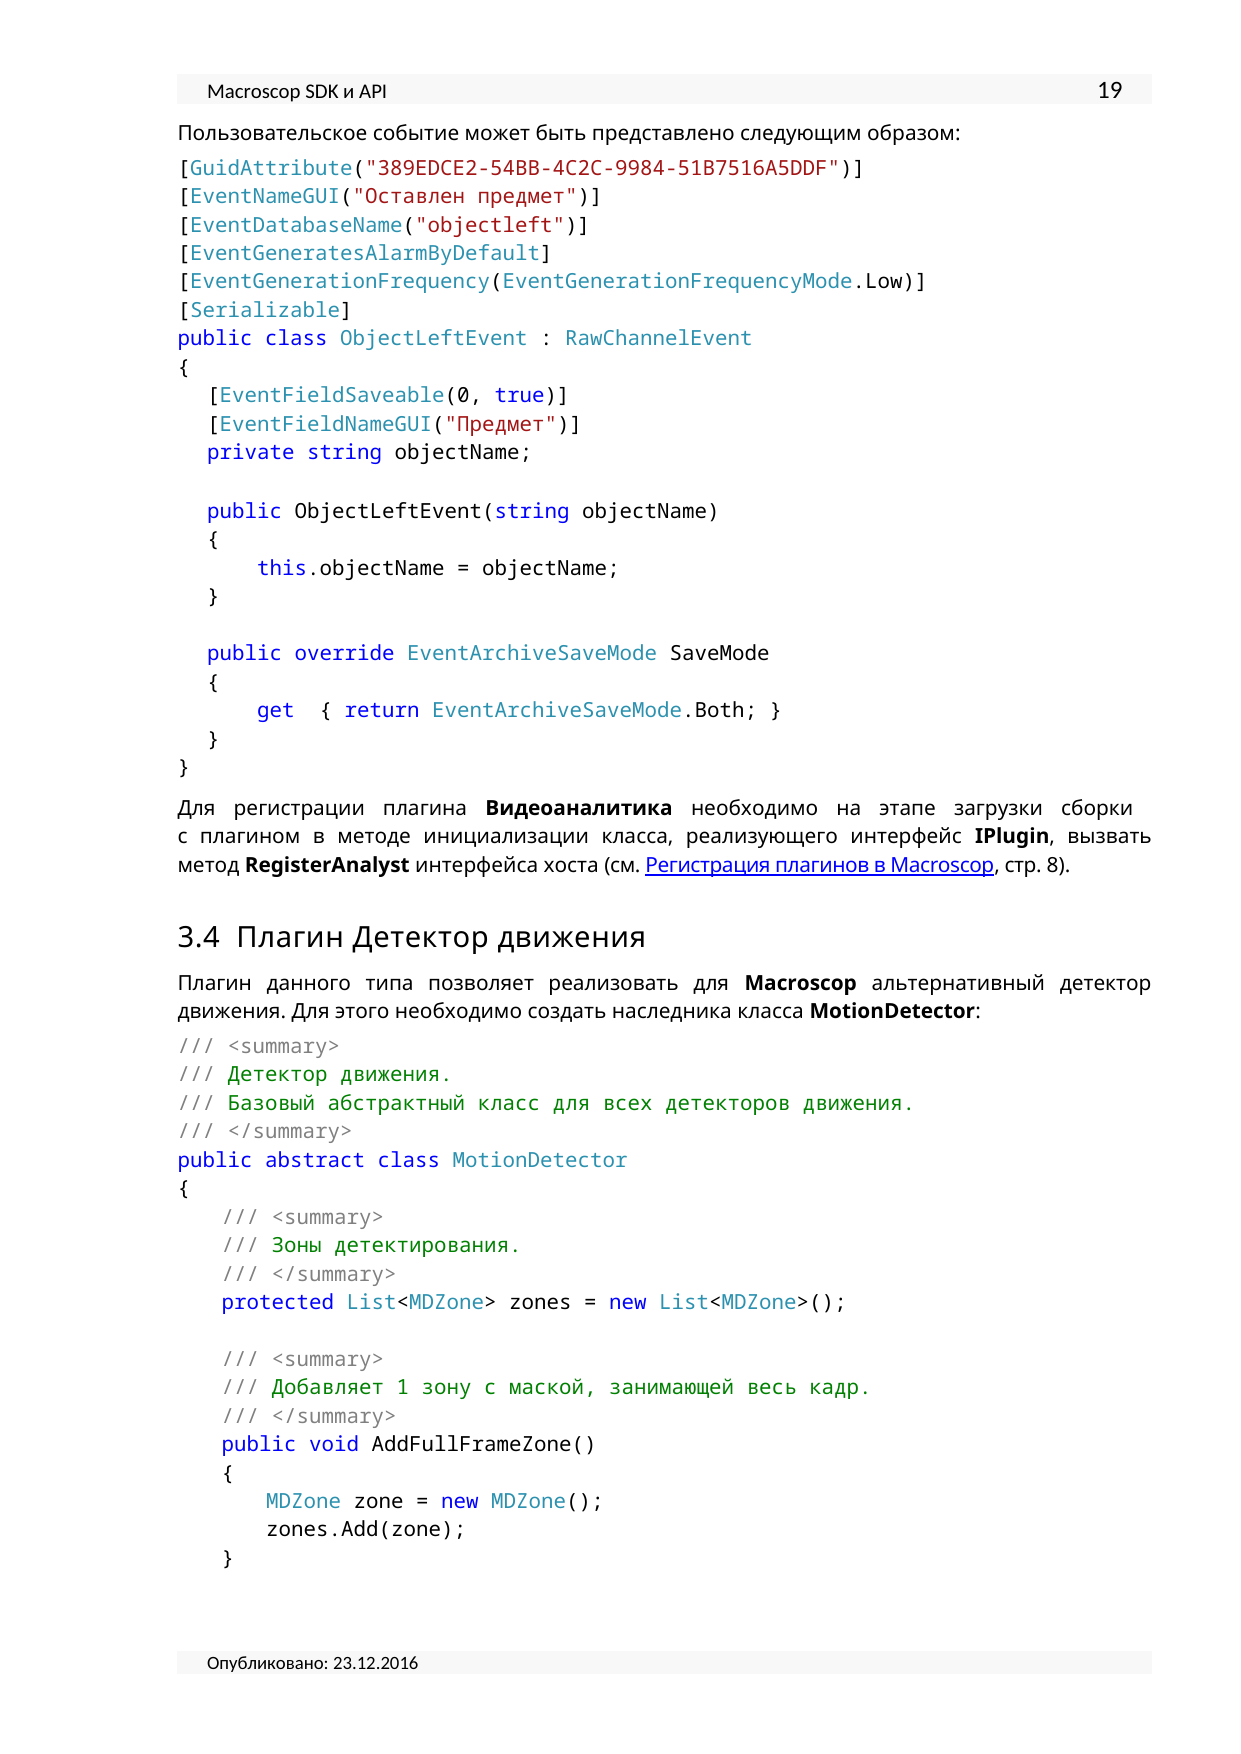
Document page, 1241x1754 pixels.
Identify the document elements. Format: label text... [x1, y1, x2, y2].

text /// </summary> [177, 1116, 1152, 1145]
text { [177, 1458, 1152, 1486]
text } [177, 752, 1152, 781]
text [EventNameGUI("Оставлен предмет")] [177, 181, 1152, 210]
text [EventGeneratesAlarmByDefault] [177, 238, 1152, 267]
text [EventDatabaseName("objectleft")] [177, 210, 1152, 238]
text /// <summary> [177, 1202, 1152, 1230]
text /// <summary> [177, 1031, 1152, 1059]
text Плагин данного типа позволяет реализовать для Macroscop альтернативный детектор движения. Для этого необходимо создать наследника класса MotionDetector: [177, 968, 1152, 1025]
subtitle Плагин Детектор движения [177, 916, 1152, 956]
text /// Детектор движения. [177, 1059, 1152, 1088]
text /// <summary> [177, 1344, 1152, 1372]
text /// </summary> [177, 1401, 1152, 1429]
text { [177, 1173, 1152, 1202]
text } [177, 1543, 1152, 1571]
text /// Добавляет 1 зону с маской, занимающей весь кадр. [177, 1372, 1152, 1401]
text protected List<MDZone> zones = new List<MDZone>(); [177, 1287, 1152, 1316]
text public class ObjectLeftEvent : RawChannelEvent [177, 323, 1152, 352]
text /// </summary> [177, 1259, 1152, 1287]
text [EventFieldSaveable(0, true)] [207, 380, 1152, 409]
text [EventGenerationFrequency(EventGenerationFrequencyMode.Low)] [177, 267, 1152, 295]
text public ObjectLeftEvent(string objectName) [207, 496, 1152, 524]
text [Serializable] [177, 295, 1152, 323]
text { [177, 352, 1152, 380]
text get { return EventArchiveSaveMode.Both; } [207, 695, 1152, 724]
text { [207, 524, 1152, 553]
text zones.Add(zone); [177, 1514, 1152, 1543]
text MDZone zone = new MDZone(); [177, 1486, 1152, 1514]
text /// Базовый абстрактный класс для всех детекторов движения. [177, 1088, 1152, 1116]
text private string objectName; [207, 437, 1152, 466]
text } [207, 581, 1152, 610]
text [GuidAttribute("389EDCE2-54BB-4C2C-9984-51B7516A5DDF")] [177, 153, 1152, 181]
text public override EventArchiveSaveMode SaveMode [207, 638, 1152, 667]
text Для регистрации плагина Видеоаналитика необходимо на этапе загрузки сборки с плагином в методе инициализации класса, реализующего интерфейс IPlugin, вызвать метод RegisterAnalyst интерфейса хоста (см. Регистрация плагинов в Macroscop, стр. 6). [177, 793, 1152, 878]
text { [207, 667, 1152, 695]
text public void AddFullFrameZone() [177, 1429, 1152, 1458]
text Пользовательское событие может быть представлено следующим образом: [177, 118, 1152, 147]
text this.objectName = objectName; [207, 553, 1152, 581]
text [EventFieldNameGUI("Предмет")] [207, 409, 1152, 437]
text public abstract class MotionDetector [177, 1145, 1152, 1173]
text } [207, 724, 1152, 752]
text /// Зоны детектирования. [177, 1230, 1152, 1259]
